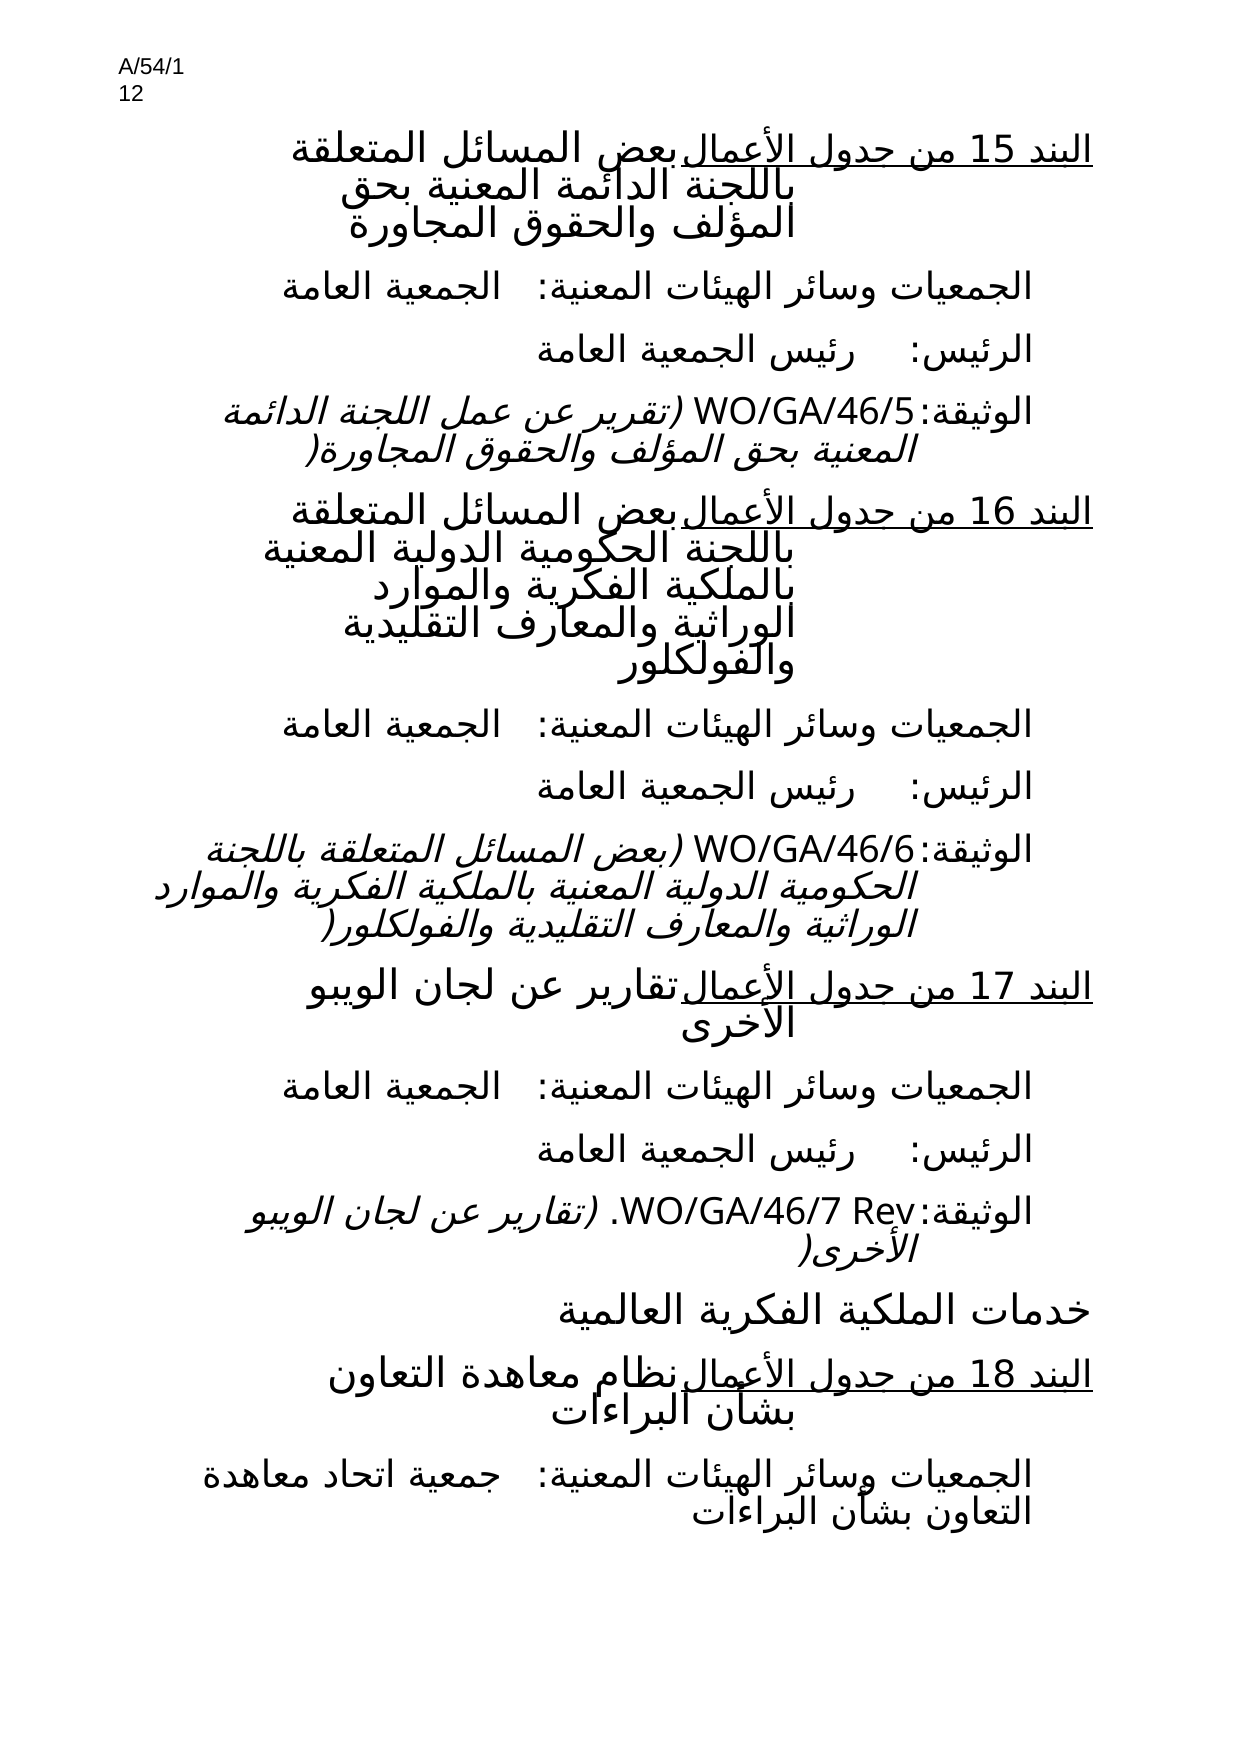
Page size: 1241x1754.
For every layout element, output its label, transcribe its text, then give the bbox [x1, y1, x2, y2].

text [707, 270, 756, 296]
text الجمعيات وسائر الهيئات المعنية: الجمعية العامة [118, 707, 1034, 745]
text الوثيقة: WO/GA/46/5 (تقرير عن عمل اللجنة الدائمة المعنية بحق المؤلف والحقوق المجاورة( [118, 395, 1033, 470]
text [746, 270, 1034, 307]
text خدمات الملكية الفكرية العالمية [118, 1295, 767, 1332]
text البند 16 من جدول الأعمال بعض المسائل المتعلقة باللجنة الحكومية الدولية المعنية بالملكية الفكرية والموارد الوراثية والمعارف التقليدية والفولكلور [236, 495, 1092, 682]
text الجمعيات وسائر الهيئات المعنية: الجمعية العامة [746, 1070, 1034, 1107]
text الجمعيات وسائر الهيئات المعنية: الجمعية العامة [118, 1070, 740, 1107]
text الوثيقة: WO/GA/46/7 Rev. (تقارير عن لجان الويبو الأخرى( [118, 1195, 1033, 1270]
text خدمات الملكية الفكرية العالمية [742, 1295, 1092, 1332]
text الرئيس: رئيس الجمعية العامة [118, 332, 1034, 370]
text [118, 270, 740, 307]
text الرئيس: رئيس الجمعية العامة [118, 1132, 1034, 1170]
text الرئيس: رئيس الجمعية العامة [118, 770, 1016, 807]
text الجمعيات وسائر الهيئات المعنية: جمعية اتحاد معاهدة التعاون بشأن البراءات [118, 1457, 1034, 1532]
text الوثيقة: WO/GA/46/6 (بعض المسائل المتعلقة باللجنة الحكومية الدولية المعنية بالملكية الفكرية والموارد الوراثية والمعارف التقليدية والفولكلور( [118, 832, 1033, 945]
text البند 15 من جدول الأعمال بعض المسائل المتعلقة باللجنة الدائمة المعنية بحق المؤلف والحقوق المجاورة [236, 132, 1092, 245]
text البند 18 من جدول الأعمال نظام معاهدة التعاون بشأن البراءات [236, 1357, 1092, 1432]
text البند 17 من جدول الأعمال تقارير عن لجان الويبو الأخرى [236, 970, 1092, 1045]
